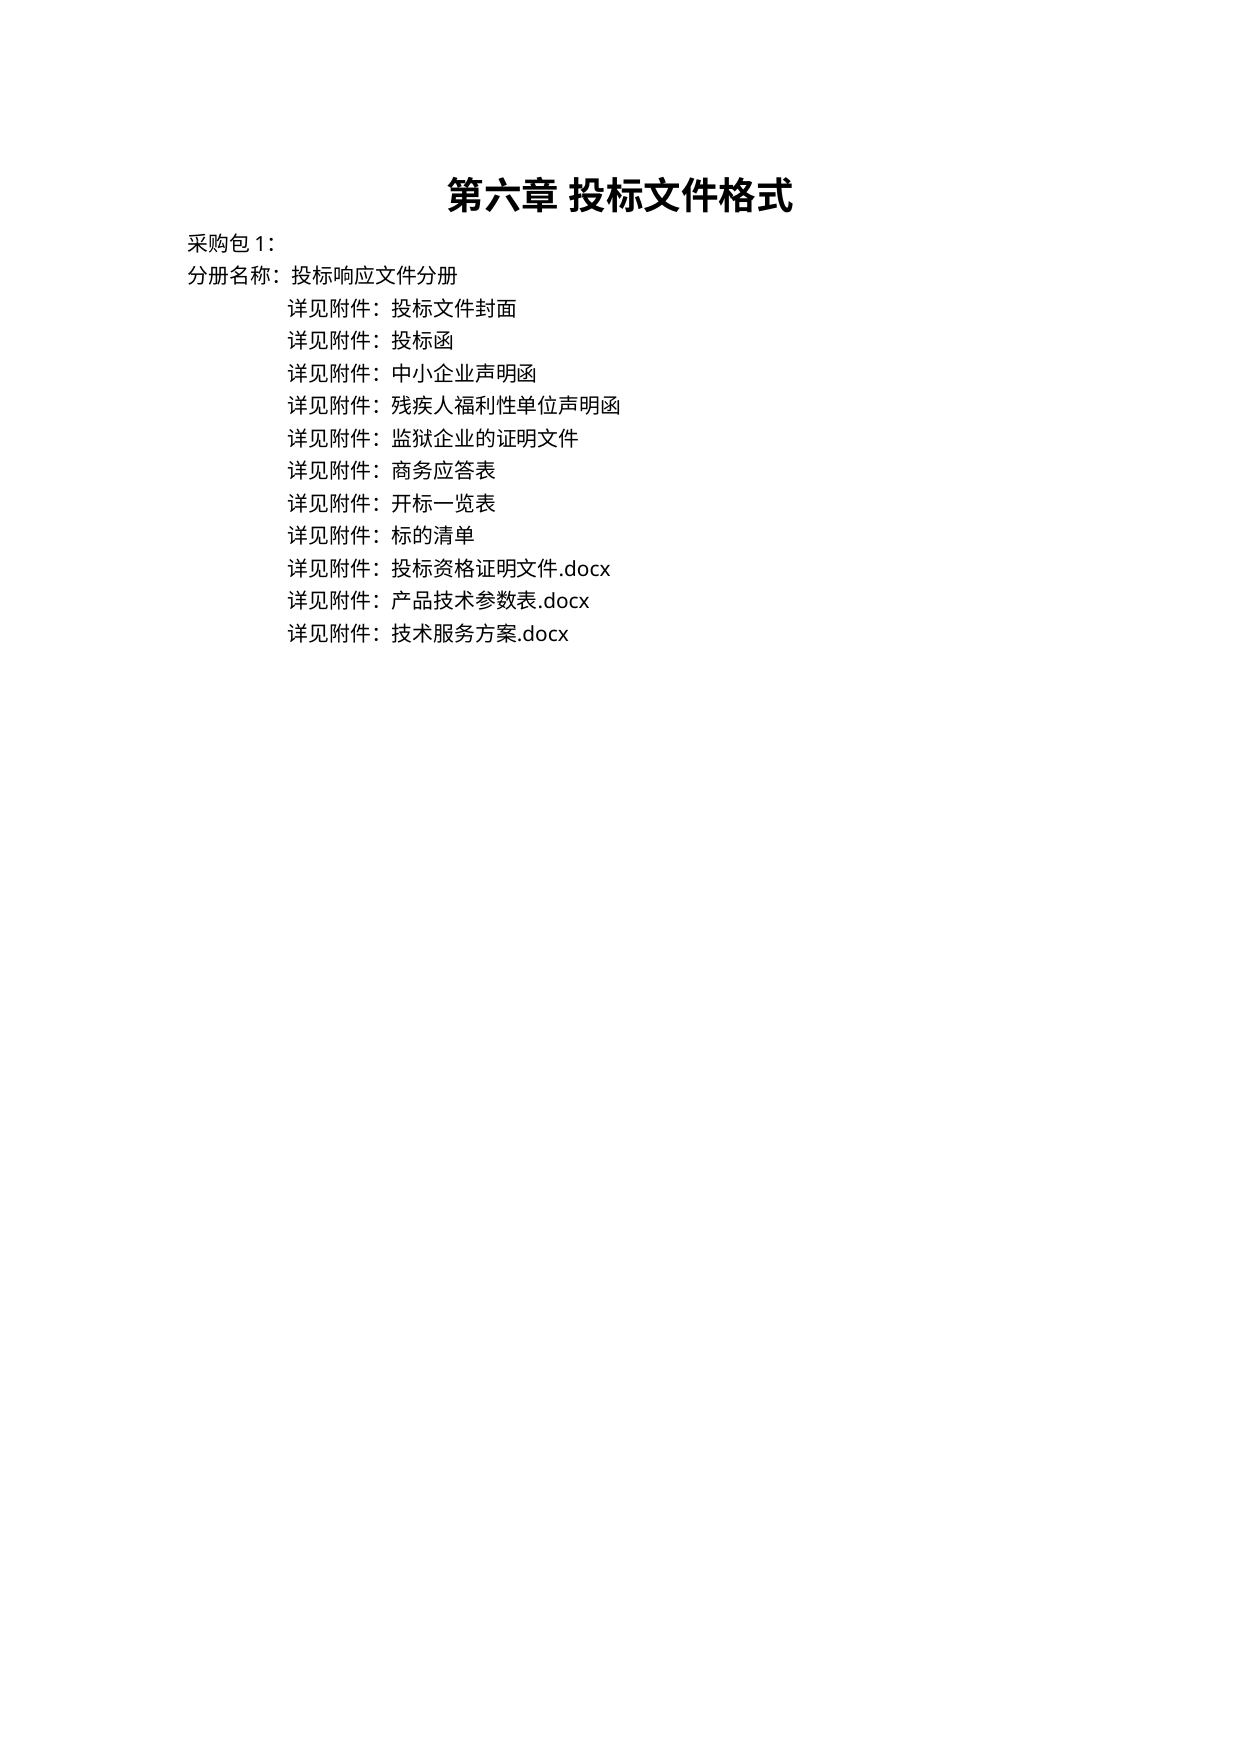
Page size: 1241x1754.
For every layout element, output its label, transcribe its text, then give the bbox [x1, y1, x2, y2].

text 详见附件：投标函 [187, 324, 1053, 357]
text 第六章 投标文件格式 [187, 162, 1053, 227]
text 详见附件：标的清单 [187, 519, 1053, 552]
text 采购包1： [187, 227, 1053, 259]
text 详见附件：中小企业声明函 [187, 357, 1053, 389]
text 详见附件：商务应答表 [187, 454, 1053, 487]
text 详见附件：技术服务方案.docx [187, 617, 1053, 649]
text 详见附件：开标一览表 [187, 487, 1053, 519]
text 详见附件：产品技术参数表.docx [187, 584, 1053, 617]
text 详见附件：投标资格证明文件.docx [187, 552, 1053, 584]
text 分册名称：投标响应文件分册 [187, 259, 1053, 292]
text 详见附件：监狱企业的证明文件 [187, 422, 1053, 454]
text 详见附件：投标文件封面 [187, 292, 1053, 324]
text 详见附件：残疾人福利性单位声明函 [187, 389, 1053, 422]
